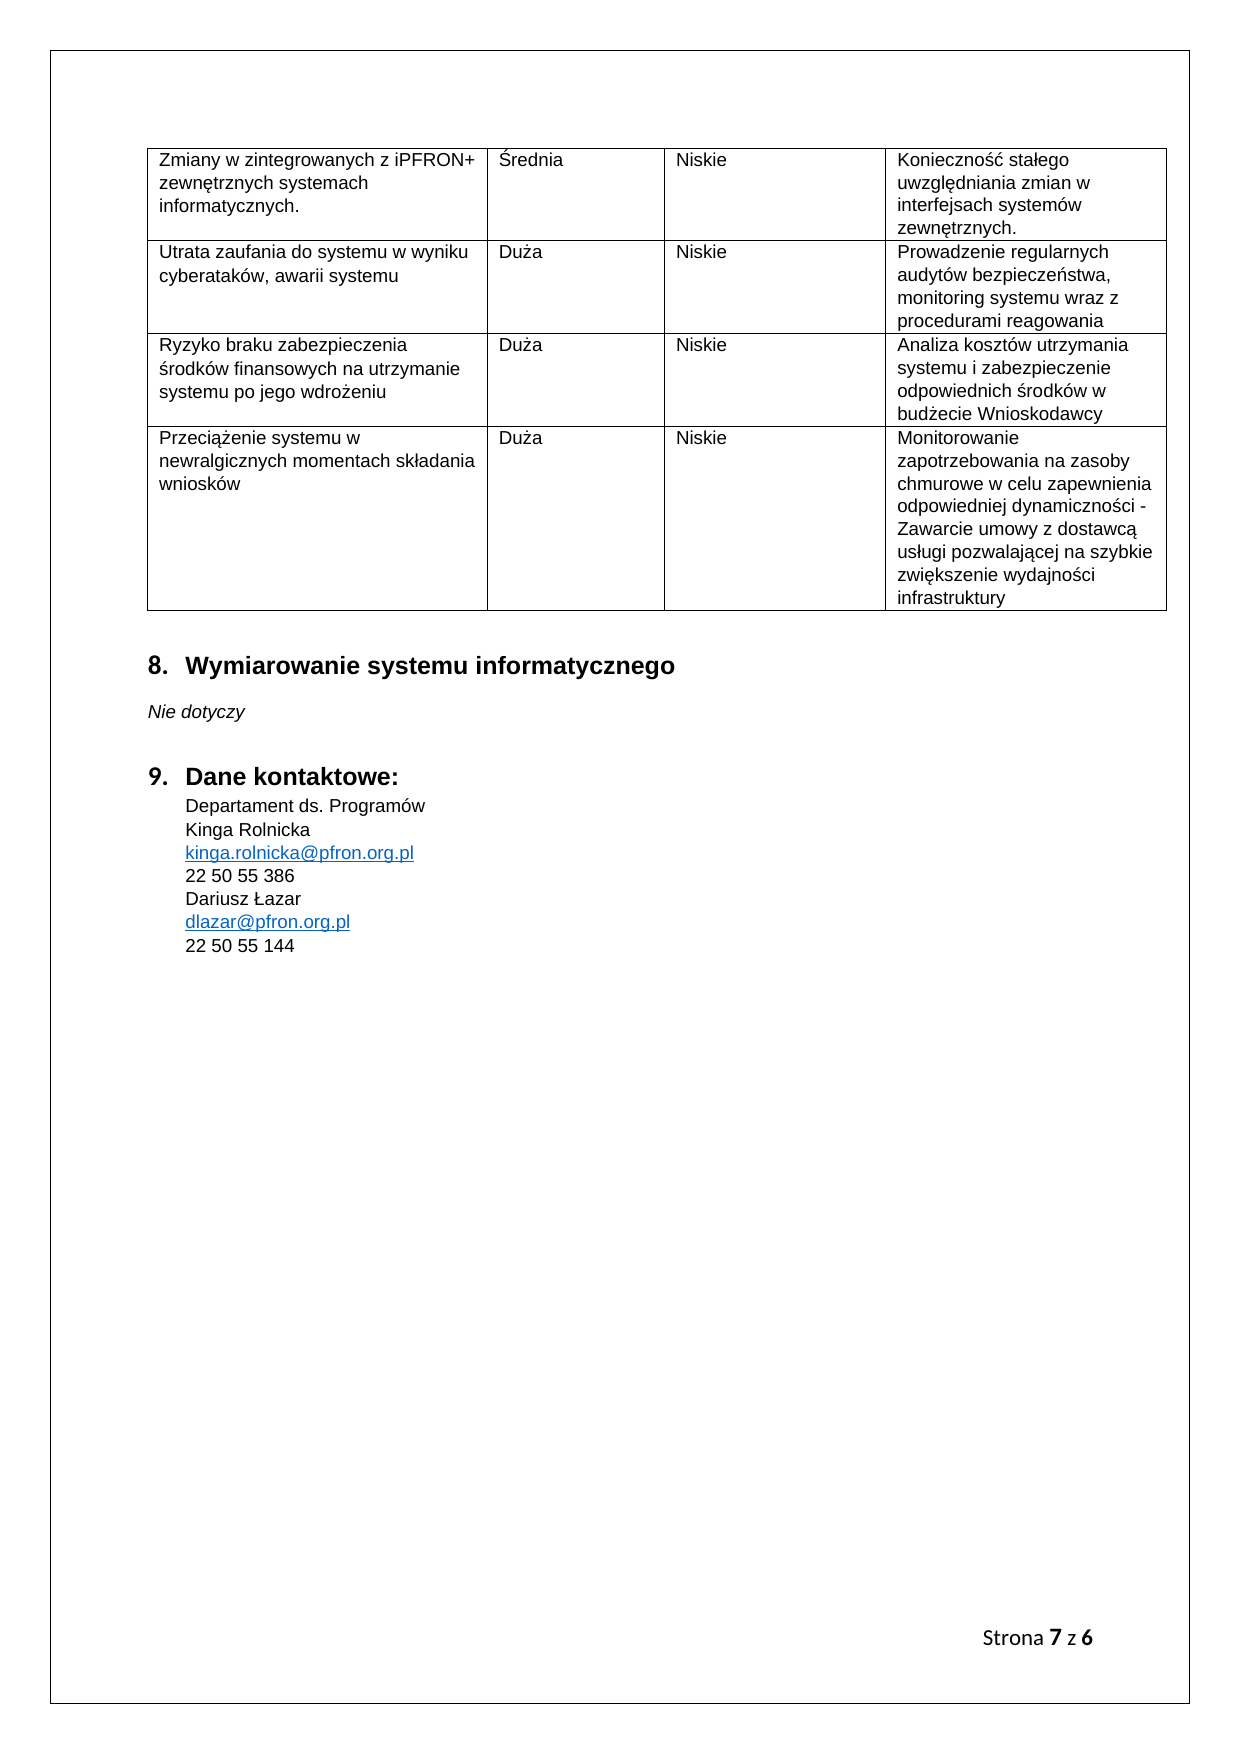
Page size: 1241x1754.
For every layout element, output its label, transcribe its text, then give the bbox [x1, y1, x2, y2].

list 22 50 55 386 [185, 865, 1093, 886]
list Dane kontaktowe: [148, 759, 1093, 793]
list Wymiarowanie systemu informatycznego [148, 648, 1093, 681]
table_cell Niskie [665, 149, 885, 240]
table_cell Przeciążenie systemu w newralgicznych momentach składania wniosków [148, 427, 487, 610]
table_cell Monitorowanie zapotrzebowania na zasoby chmurowe w celu zapewnienia odpowiedniej dynamiczności - Zawarcie umowy z dostawcą usługi pozwalającej na szybkie zwiększenie wydajności infrastruktury [886, 427, 1166, 610]
text Nie dotyczy [148, 701, 1093, 722]
table_cell Ryzyko braku zabezpieczenia środków finansowych na utrzymanie systemu po jego wdrożeniu [148, 334, 487, 426]
table_cell Analiza kosztów utrzymania systemu i zabezpieczenie odpowiednich środków w budżecie Wnioskodawcy [886, 334, 1166, 426]
table_cell Niskie [665, 334, 885, 426]
table_cell Średnia [488, 149, 664, 240]
table_cell Duża [488, 334, 664, 426]
list Kinga Rolnicka [185, 818, 1093, 840]
table_cell Zmiany w zintegrowanych z iPFRON+ zewnętrznych systemach informatycznych. [148, 149, 487, 240]
list dlazar@pfron.org.pl [185, 911, 1093, 933]
table_cell Niskie [665, 427, 885, 610]
list Departament ds. Programów [185, 795, 1093, 817]
list kinga.rolnicka@pfron.org.pl [185, 842, 1093, 863]
table_cell Utrata zaufania do systemu w wyniku cyberataków, awarii systemu [148, 241, 487, 333]
table_cell Duża [488, 241, 664, 333]
list Dariusz Łazar [185, 888, 1093, 910]
table_cell Duża [488, 427, 664, 610]
list 22 50 55 144 [185, 934, 1093, 956]
table_cell Niskie [665, 241, 885, 333]
table_cell Prowadzenie regularnych audytów bezpieczeństwa, monitoring systemu wraz z procedurami reagowania [886, 241, 1166, 333]
table_cell Konieczność stałego uwzględniania zmian w interfejsach systemów zewnętrznych. [886, 149, 1166, 240]
